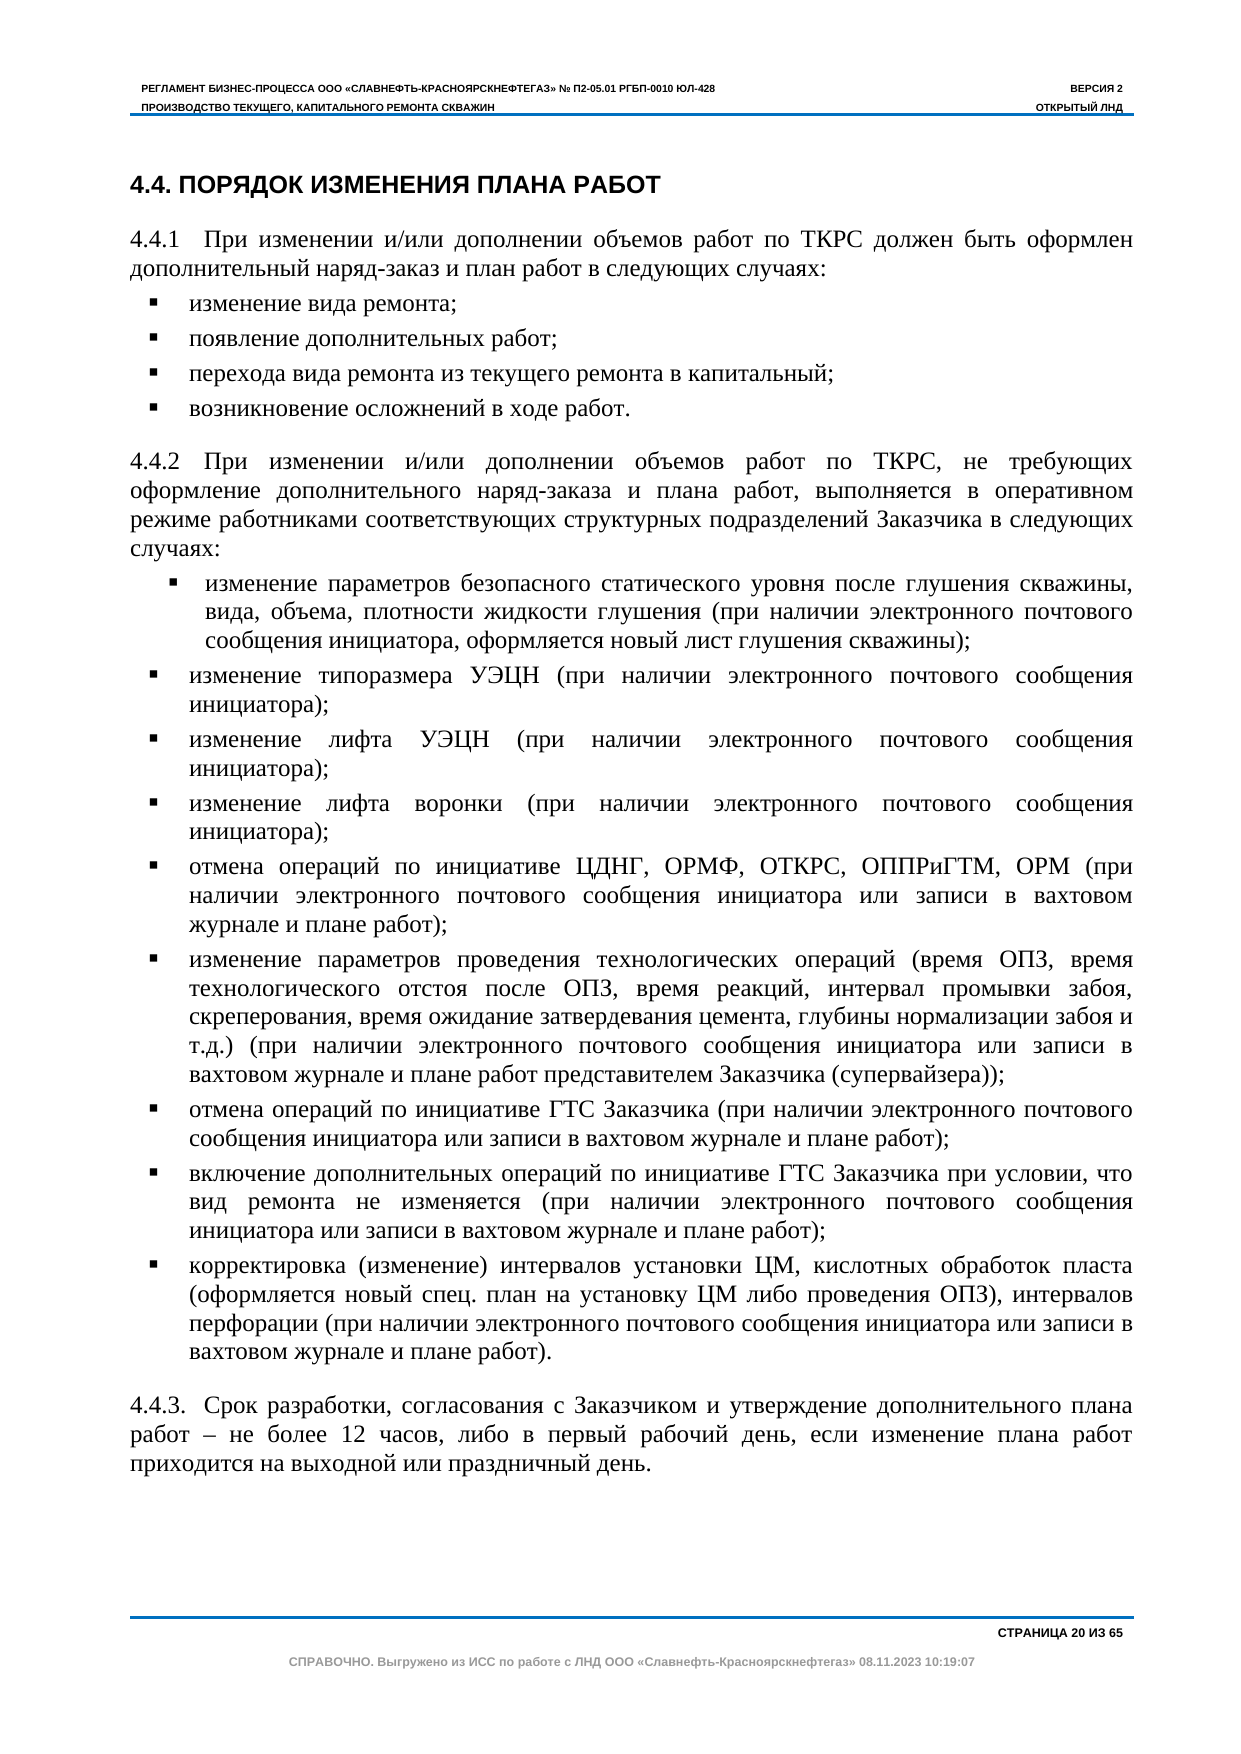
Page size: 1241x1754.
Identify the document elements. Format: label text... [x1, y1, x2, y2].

list Срок разработки, согласования с Заказчиком и утверждение дополнительного плана работ – не более 12 часов, либо в первый рабочий день, если изменение плана работ приходится на выходной или праздничный день. [130, 1390, 1134, 1476]
list корректировка (изменение) интервалов установки ЦМ, кислотных обработок пласта (оформляется новый спец. план на установку ЦМ либо проведения ОПЗ), интервалов перфорации (при наличии электронного почтового сообщения инициатора или записи в вахтовом журнале и плане работ). [148, 1250, 1134, 1365]
list включение дополнительных операций по инициативе ГТС Заказчика при условии, что вид ремонта не изменяется (при наличии электронного почтового сообщения инициатора или записи в вахтовом журнале и плане работ); [148, 1158, 1134, 1244]
list возникновение осложнений в ходе работ. [148, 393, 1134, 421]
subtitle 4.4. ПОРЯДОК ИЗМЕНЕНИЯ ПЛАНА РАБОТ [130, 170, 1134, 199]
list перехода вида ремонта из текущего ремонта в капитальный; [148, 358, 1134, 386]
list изменение параметров проведения технологических операций (время ОПЗ, время технологического отстоя после ОПЗ, время реакций, интервал промывки забоя, скреперования, время ожидание затвердевания цемента, глубины нормализации забоя и т.д.) (при наличии электронного почтового сообщения инициатора или записи в вахтовом журнале и плане работ представителем Заказчика (супервайзера)); [148, 944, 1134, 1088]
list изменение параметров безопасного статического уровня после глушения скважины, вида, объема, плотности жидкости глушения (при наличии электронного почтового сообщения инициатора, оформляется новый лист глушения скважины); [167, 568, 1134, 654]
list изменение вида ремонта; [148, 288, 1134, 316]
list При изменении и/или дополнении объемов работ по ТКРС, не требующих оформление дополнительного наряд-заказа и плана работ, выполняется в оперативном режиме работниками соответствующих структурных подразделений Заказчика в следующих случаях: [130, 446, 1134, 561]
list появление дополнительных работ; [148, 323, 1134, 351]
list изменение типоразмера УЭЦН (при наличии электронного почтового сообщения инициатора); [148, 660, 1134, 718]
list отмена операций по инициативе ГТС Заказчика (при наличии электронного почтового сообщения инициатора или записи в вахтовом журнале и плане работ); [148, 1094, 1134, 1151]
list изменение лифта воронки (при наличии электронного почтового сообщения инициатора); [148, 788, 1134, 845]
list отмена операций по инициативе ЦДНГ, ОРМФ, ОТКРС, ОППРиГТМ, ОРМ (при наличии электронного почтового сообщения инициатора или записи в вахтовом журнале и плане работ); [148, 851, 1134, 938]
list изменение лифта УЭЦН (при наличии электронного почтового сообщения инициатора); [148, 724, 1134, 781]
list При изменении и/или дополнении объемов работ по ТКРС должен быть оформлен дополнительный наряд-заказ и план работ в следующих случаях: [130, 224, 1134, 281]
